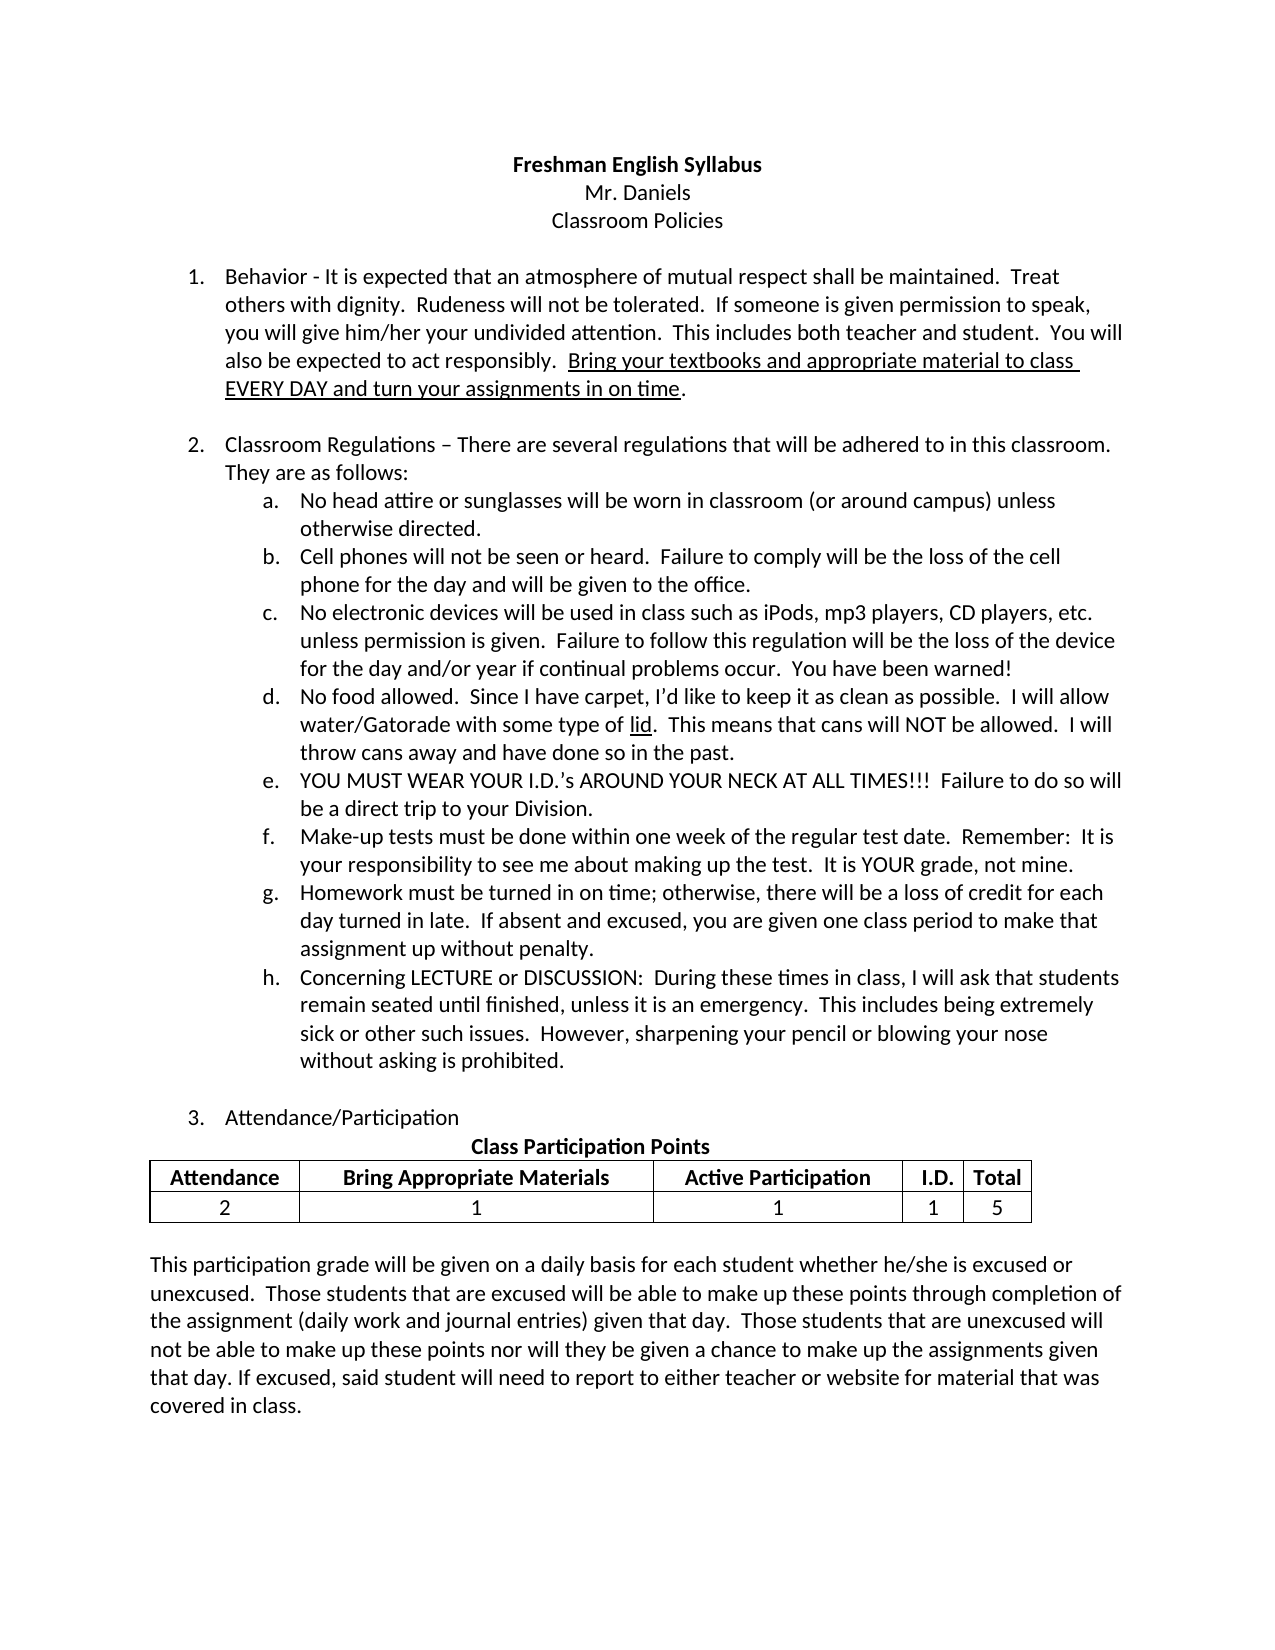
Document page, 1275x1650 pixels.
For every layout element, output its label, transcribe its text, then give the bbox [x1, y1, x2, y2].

table_cell 5 [964, 1192, 1031, 1222]
list YOU MUST WEAR YOUR I.D.’s AROUND YOUR NECK AT ALL TIMES!!! Failure to do so will be a direct trip to your Division. [262, 766, 1125, 822]
list No head attire or sunglasses will be worn in classroom (or around campus) unless otherwise directed. [262, 486, 1125, 542]
table_cell 2 [151, 1192, 299, 1222]
table_cell 1 [654, 1192, 902, 1222]
text Classroom Policies [150, 206, 1125, 234]
text This participation grade will be given on a daily basis for each student whether he/she is excused or unexcused. Those students that are excused will be able to make up these points through completion of the assignment (daily work and journal entries) given that day. Those students that are unexcused will not be able to make up these points nor will they be given a chance to make up the assignments given that day. If excused, said student will need to report to either teacher or website for material that was covered in class. [150, 1251, 1125, 1419]
table_cell Attendance [151, 1161, 299, 1191]
list Homework must be turned in on time; otherwise, there will be a loss of credit for each day turned in late. If absent and excused, you are given one class period to make that assignment up without penalty. [262, 878, 1125, 963]
table_cell I.D. [903, 1161, 963, 1191]
table_header Class Participation Points [150, 1131, 1031, 1160]
list Concerning LECTURE or DISCUSSION: During these times in class, I will ask that students remain seated until finished, unless it is an emergency. This includes being extremely sick or other such issues. However, sharpening your pencil or blowing your nose without asking is prohibited. [262, 963, 1125, 1075]
table_cell 1 [300, 1192, 653, 1222]
list No electronic devices will be used in class such as iPods, mp3 players, CD players, etc. unless permission is given. Failure to follow this regulation will be the loss of the device for the day and/or year if continual problems occur. You have been warned! [262, 598, 1125, 682]
list Make-up tests must be done within one week of the regular test date. Remember: It is your responsibility to see me about making up the test. It is YOUR grade, not mine. [262, 822, 1125, 878]
list No food allowed. Since I have carpet, I’d like to keep it as clean as possible. I will allow water/Gatorade with some type of lid. This means that cans will NOT be allowed. I will throw cans away and have done so in the past. [262, 682, 1125, 766]
list Classroom Regulations – There are several regulations that will be adhered to in this classroom. They are as follows: [187, 430, 1125, 486]
list Attendance/Participation [187, 1103, 1125, 1131]
text Mr. Daniels [150, 178, 1125, 206]
table_cell Active Participation [654, 1161, 902, 1191]
table_cell 1 [903, 1192, 963, 1222]
text Freshman English Syllabus [150, 150, 1125, 178]
list Cell phones will not be seen or heard. Failure to comply will be the loss of the cell phone for the day and will be given to the office. [262, 542, 1125, 598]
table_cell Bring Appropriate Materials [300, 1161, 653, 1191]
list Behavior - It is expected that an atmosphere of mutual respect shall be maintained. Treat others with dignity. Rudeness will not be tolerated. If someone is given permission to speak, you will give him/her your undivided attention. This includes both teacher and student. You will also be expected to act responsibly. Bring your textbooks and appropriate material to class EVERY DAY and turn your assignments in on time. [187, 262, 1125, 402]
table_cell Total [964, 1161, 1031, 1191]
